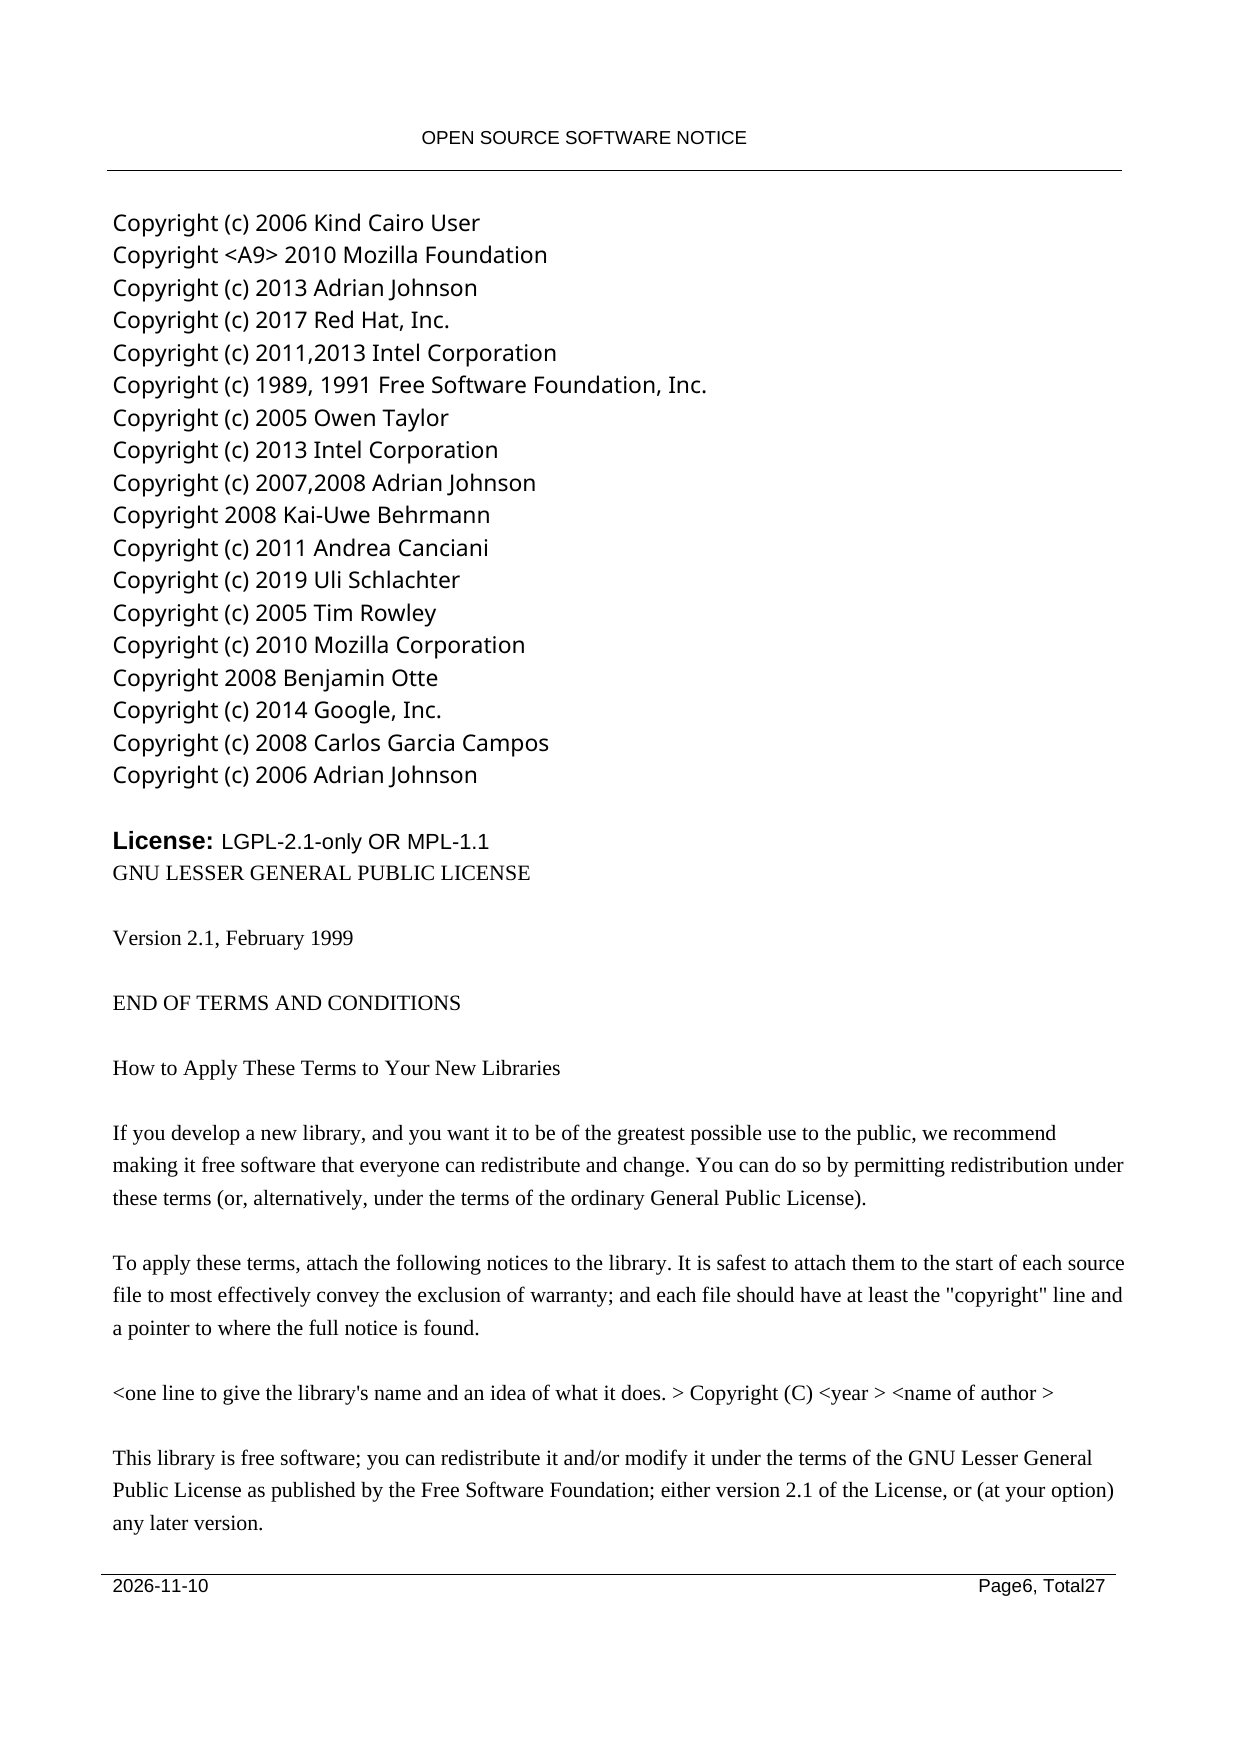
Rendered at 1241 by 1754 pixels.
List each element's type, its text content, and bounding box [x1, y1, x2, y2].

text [112, 206, 1128, 824]
text License: LGPL-2.1-only OR MPL-1.1 [112, 824, 1128, 856]
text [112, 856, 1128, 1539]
